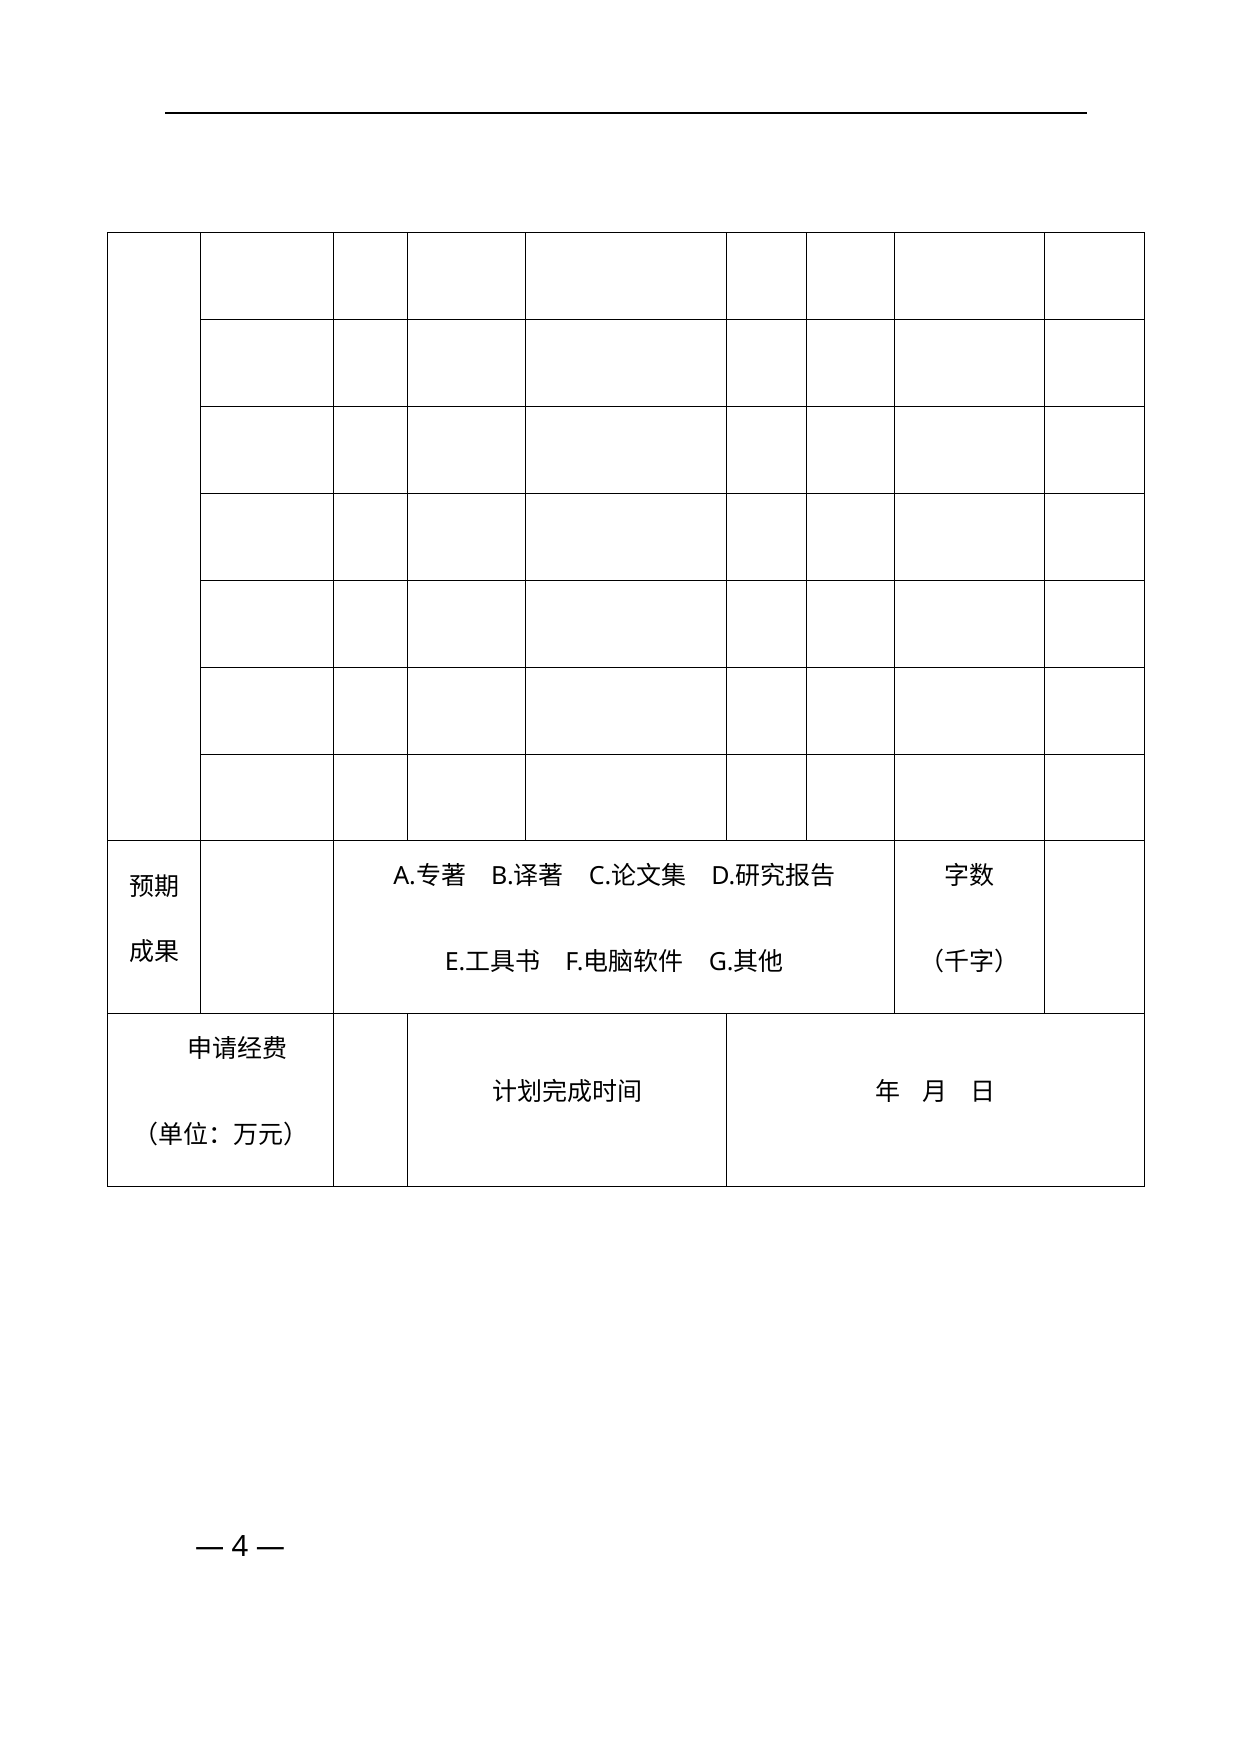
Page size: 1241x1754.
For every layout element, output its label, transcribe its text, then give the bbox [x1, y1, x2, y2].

table_cell [727, 233, 806, 319]
table_cell [807, 320, 894, 406]
table_cell [895, 581, 1044, 667]
table_cell [1045, 841, 1144, 1013]
table_cell 年 月 日 [727, 1014, 1144, 1186]
table_cell [807, 407, 894, 493]
table_cell [727, 668, 806, 753]
table_cell [334, 233, 407, 319]
table_cell [408, 755, 525, 840]
table_cell [334, 494, 407, 580]
table_cell [334, 668, 407, 753]
table_cell 申请经费 （单位：万元） [108, 1014, 333, 1186]
table_cell [201, 755, 333, 840]
table_cell [807, 755, 894, 840]
table_cell [408, 407, 525, 493]
table_cell [727, 407, 806, 493]
table_cell [727, 755, 806, 840]
table_cell [895, 494, 1044, 580]
table_cell [408, 320, 525, 406]
table_cell [526, 407, 726, 493]
table_cell [201, 233, 333, 319]
table_cell [807, 233, 894, 319]
table_cell [201, 581, 333, 667]
table_cell [408, 581, 525, 667]
table_cell [895, 668, 1044, 753]
table_cell [334, 1014, 407, 1186]
table_cell 字数 （千字） [895, 841, 1044, 1013]
table_cell [201, 407, 333, 493]
table_cell [1045, 407, 1144, 493]
table_cell [895, 407, 1044, 493]
table_cell [201, 668, 333, 753]
table_cell [408, 668, 525, 753]
table_cell [1045, 494, 1144, 580]
table_cell [201, 841, 333, 1013]
table_cell [526, 233, 726, 319]
table_cell [895, 233, 1044, 319]
table_cell [1045, 581, 1144, 667]
table_cell [526, 668, 726, 753]
table_cell [895, 320, 1044, 406]
table_cell [334, 581, 407, 667]
table_cell [727, 581, 806, 667]
table_cell [526, 494, 726, 580]
table_cell [526, 581, 726, 667]
table_cell [807, 581, 894, 667]
table_cell [807, 494, 894, 580]
table_cell [526, 755, 726, 840]
table_cell A.专著 B.译著 C.论文集 D.研究报告 E.工具书 F.电脑软件 G.其他 [334, 841, 894, 1013]
table_cell [1045, 233, 1144, 319]
table_cell [408, 494, 525, 580]
table_cell [334, 320, 407, 406]
table_cell [1045, 668, 1144, 753]
table_cell 计划完成时间 [408, 1014, 726, 1186]
table_cell [727, 494, 806, 580]
table_cell [895, 755, 1044, 840]
table_cell 预期成果 [108, 841, 200, 1013]
table_cell [1045, 320, 1144, 406]
table_cell [727, 320, 806, 406]
table_cell [334, 407, 407, 493]
table_cell [201, 494, 333, 580]
table_cell [807, 668, 894, 753]
table_cell [201, 320, 333, 406]
table_cell [526, 320, 726, 406]
table_cell [408, 233, 525, 319]
table_cell [1045, 755, 1144, 840]
table_cell [334, 755, 407, 840]
